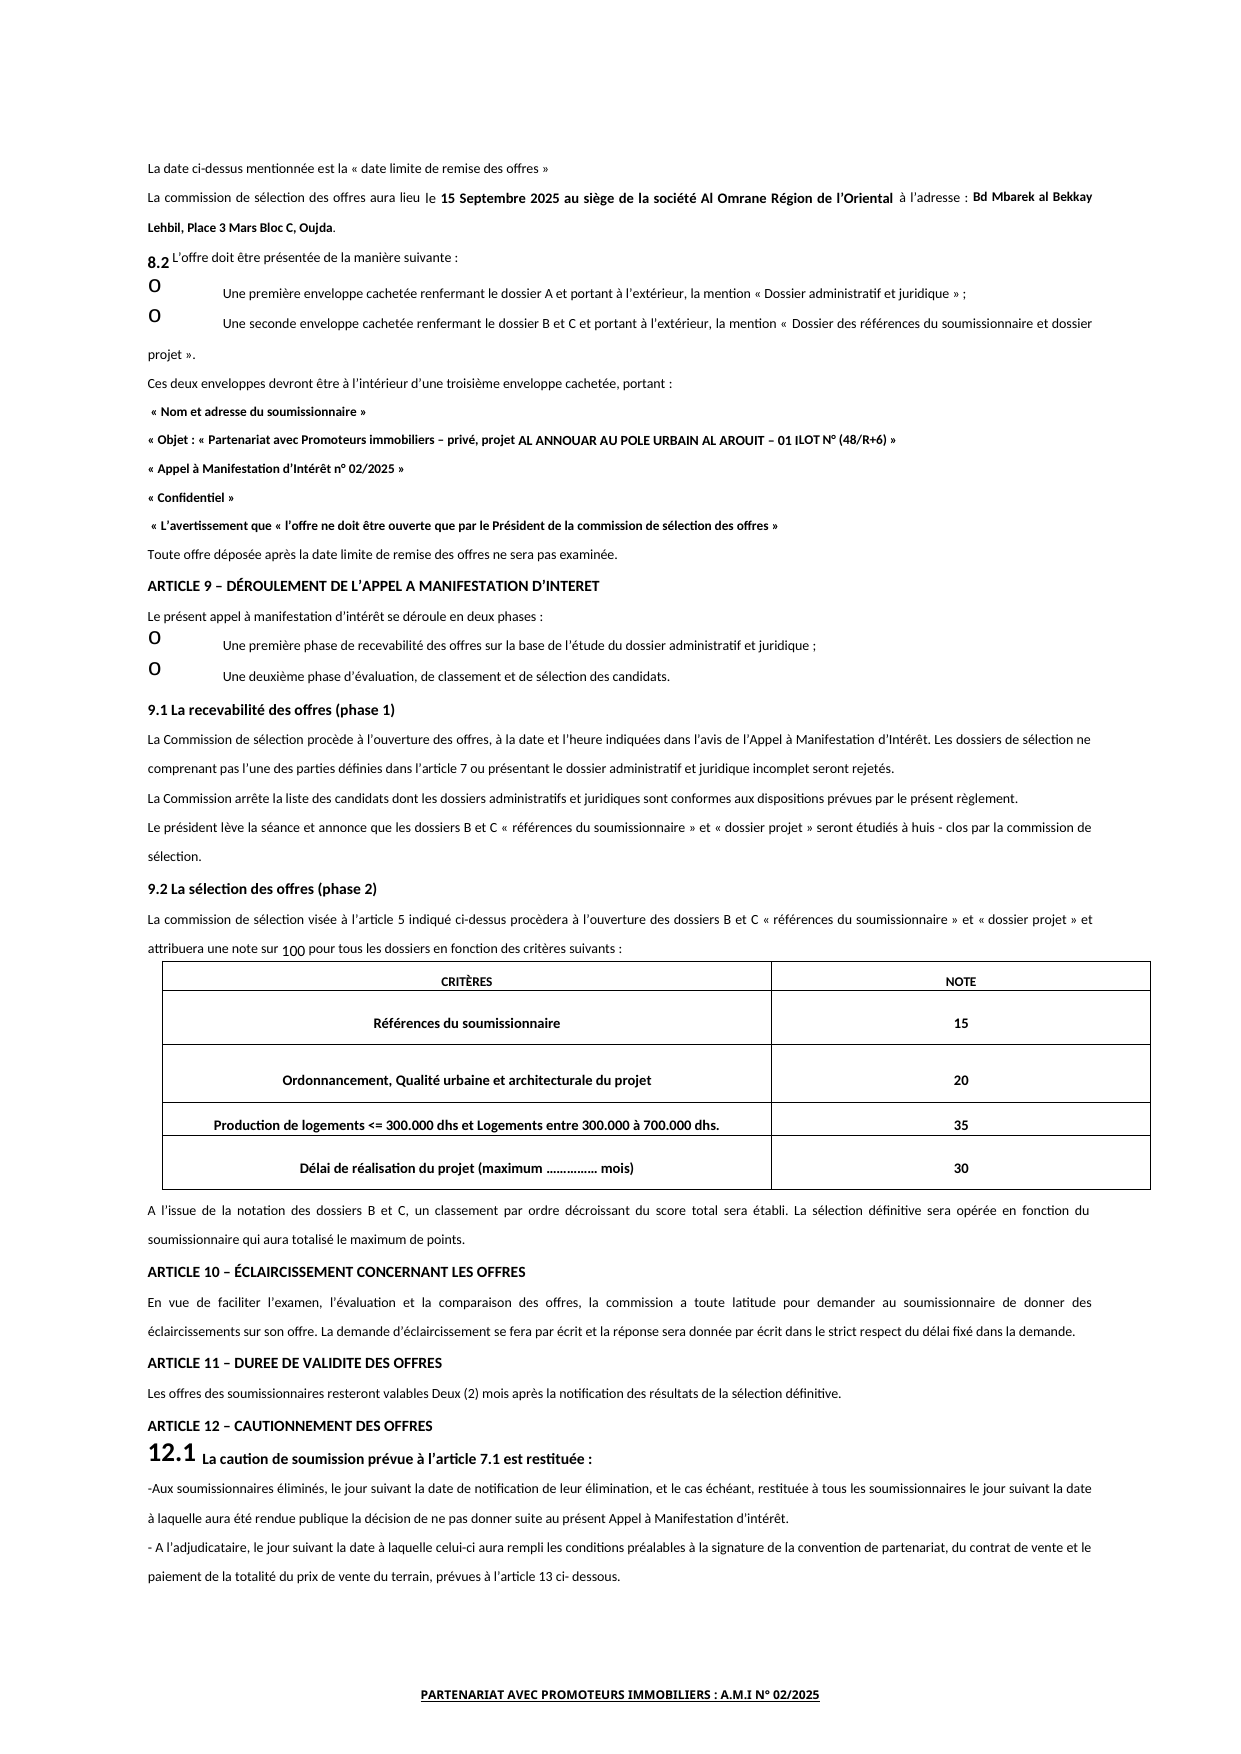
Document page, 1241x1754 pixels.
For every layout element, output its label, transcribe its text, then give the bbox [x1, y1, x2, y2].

list Une deuxième phase d’évaluation, de classement et de sélection des candidats. [147, 655, 1093, 686]
text ARTICLE 12 – CAUTIONNEMENT DES OFFRES [147, 1402, 1093, 1435]
text Le président lève la séance et annonce que les dossiers B et C « références du soumissionnaire » et « dossier projet » seront étudiés à huis - clos par la commission de sélection. [147, 807, 1093, 865]
text « L’avertissement que « l’offre ne doit être ouverte que par le Président de la commission de sélection des offres » [147, 505, 1093, 533]
list Une seconde enveloppe cachetée renfermant le dossier B et C et portant à l’extérieur, la mention « Dossier des références du soumissionnaire et dossier projet ». [147, 303, 1093, 363]
text La commission de sélection des offres aura lieu le 15 Septembre 2025 au siège de la société Al Omrane Région de l’Oriental à l’adresse : Bd Mbarek al Bekkay Lehbil, Place 3 Mars Bloc C, Oujda. [147, 177, 1093, 237]
text « Confidentiel » [147, 477, 1093, 505]
table_cell Production de logements <= 300.000 dhs et Logements entre 300.000 à 700.000 dhs. [163, 1103, 771, 1135]
text -Aux soumissionnaires éliminés, le jour suivant la date de notification de leur élimination, et le cas échéant, restituée à tous les soumissionnaires le jour suivant la date à laquelle aura été rendue publique la décision de ne pas donner suite au présent Appel à Manifestation d’intérêt. [148, 1468, 1093, 1527]
text 8.2 L’offre doit être présentée de la manière suivante : [147, 237, 1093, 272]
text La Commission arrête la liste des candidats dont les dossiers administratifs et juridiques sont conformes aux dispositions prévues par le présent règlement. [147, 777, 1093, 807]
table_cell Délai de réalisation du projet (maximum …………… mois) [163, 1136, 771, 1188]
table_header CRITÈRES [163, 962, 771, 989]
list Une première enveloppe cachetée renfermant le dossier A et portant à l’extérieur, la mention « Dossier administratif et juridique » ; [147, 272, 1093, 303]
text A l’issue de la notation des dossiers B et C, un classement par ordre décroissant du score total sera établi. La sélection définitive sera opérée en fonction du soumissionnaire qui aura totalisé le maximum de points. [147, 1189, 1093, 1248]
table_cell 35 [772, 1103, 1150, 1135]
text 9.1 La recevabilité des offres (phase 1) [147, 686, 1093, 719]
text ARTICLE 11 – DUREE DE VALIDITE DES OFFRES [147, 1340, 1093, 1373]
list La caution de soumission prévue à l’article 7.1 est restituée : [147, 1435, 1093, 1468]
text En vue de faciliter l’examen, l’évaluation et la comparaison des offres, la commission a toute latitude pour demander au soumissionnaire de donner des éclaircissements sur son offre. La demande d’éclaircissement se fera par écrit et la réponse sera donnée par écrit dans le strict respect du délai fixé dans la demande. [147, 1281, 1093, 1340]
text « Appel à Manifestation d’Intérêt n° 02/2025 » [147, 449, 1093, 477]
table_cell 20 [772, 1045, 1150, 1102]
text « Nom et adresse du soumissionnaire » [147, 392, 1093, 420]
table_cell Références du soumissionnaire [163, 991, 771, 1044]
text 9.2 La sélection des offres (phase 2) [147, 865, 1093, 898]
text Les offres des soumissionnaires resteront valables Deux (2) mois après la notification des résultats de la sélection définitive. [147, 1373, 1093, 1402]
list Une première phase de recevabilité des offres sur la base de l’étude du dossier administratif et juridique ; [147, 625, 1093, 655]
table_header NOTE [772, 962, 1150, 989]
text ARTICLE 9 – DÉROULEMENT DE L’APPEL A MANIFESTATION D’INTERET [147, 562, 1093, 596]
text ARTICLE 10 – ÉCLAIRCISSEMENT CONCERNANT LES OFFRES [147, 1248, 1093, 1281]
text « Objet : « Partenariat avec Promoteurs immobiliers – privé, projet AL ANNOUAR AU POLE URBAIN AL AROUIT – 01 ILOT N° (48/R+6) » [147, 420, 1093, 449]
table_cell 30 [772, 1136, 1150, 1188]
text Toute offre déposée après la date limite de remise des offres ne sera pas examinée. [147, 533, 1093, 562]
text Le présent appel à manifestation d’intérêt se déroule en deux phases : [147, 596, 1093, 625]
text La commission de sélection visée à l’article 5 indiqué ci-dessus procèdera à l’ouverture des dossiers B et C « références du soumissionnaire » et « dossier projet » et attribuera une note sur 100 pour tous les dossiers en fonction des critères suivants : [147, 898, 1093, 961]
text La Commission de sélection procède à l’ouverture des offres, à la date et l’heure indiquées dans l’avis de l’Appel à Manifestation d’Intérêt. Les dossiers de sélection ne comprenant pas l’une des parties définies dans l’article 7 ou présentant le dossier administratif et juridique incomplet seront rejetés. [147, 719, 1093, 777]
text La date ci-dessus mentionnée est la « date limite de remise des offres » [148, 148, 1093, 177]
text Ces deux enveloppes devront être à l’intérieur d’une troisième enveloppe cachetée, portant : [147, 363, 1093, 392]
table_cell 15 [772, 991, 1150, 1044]
text - A l’adjudicataire, le jour suivant la date à laquelle celui-ci aura rempli les conditions préalables à la signature de la convention de partenariat, du contrat de vente et le paiement de la totalité du prix de vente du terrain, prévues à l’article 13 ci- dessous. [148, 1527, 1093, 1585]
table_cell Ordonnancement, Qualité urbaine et architecturale du projet [163, 1045, 771, 1102]
